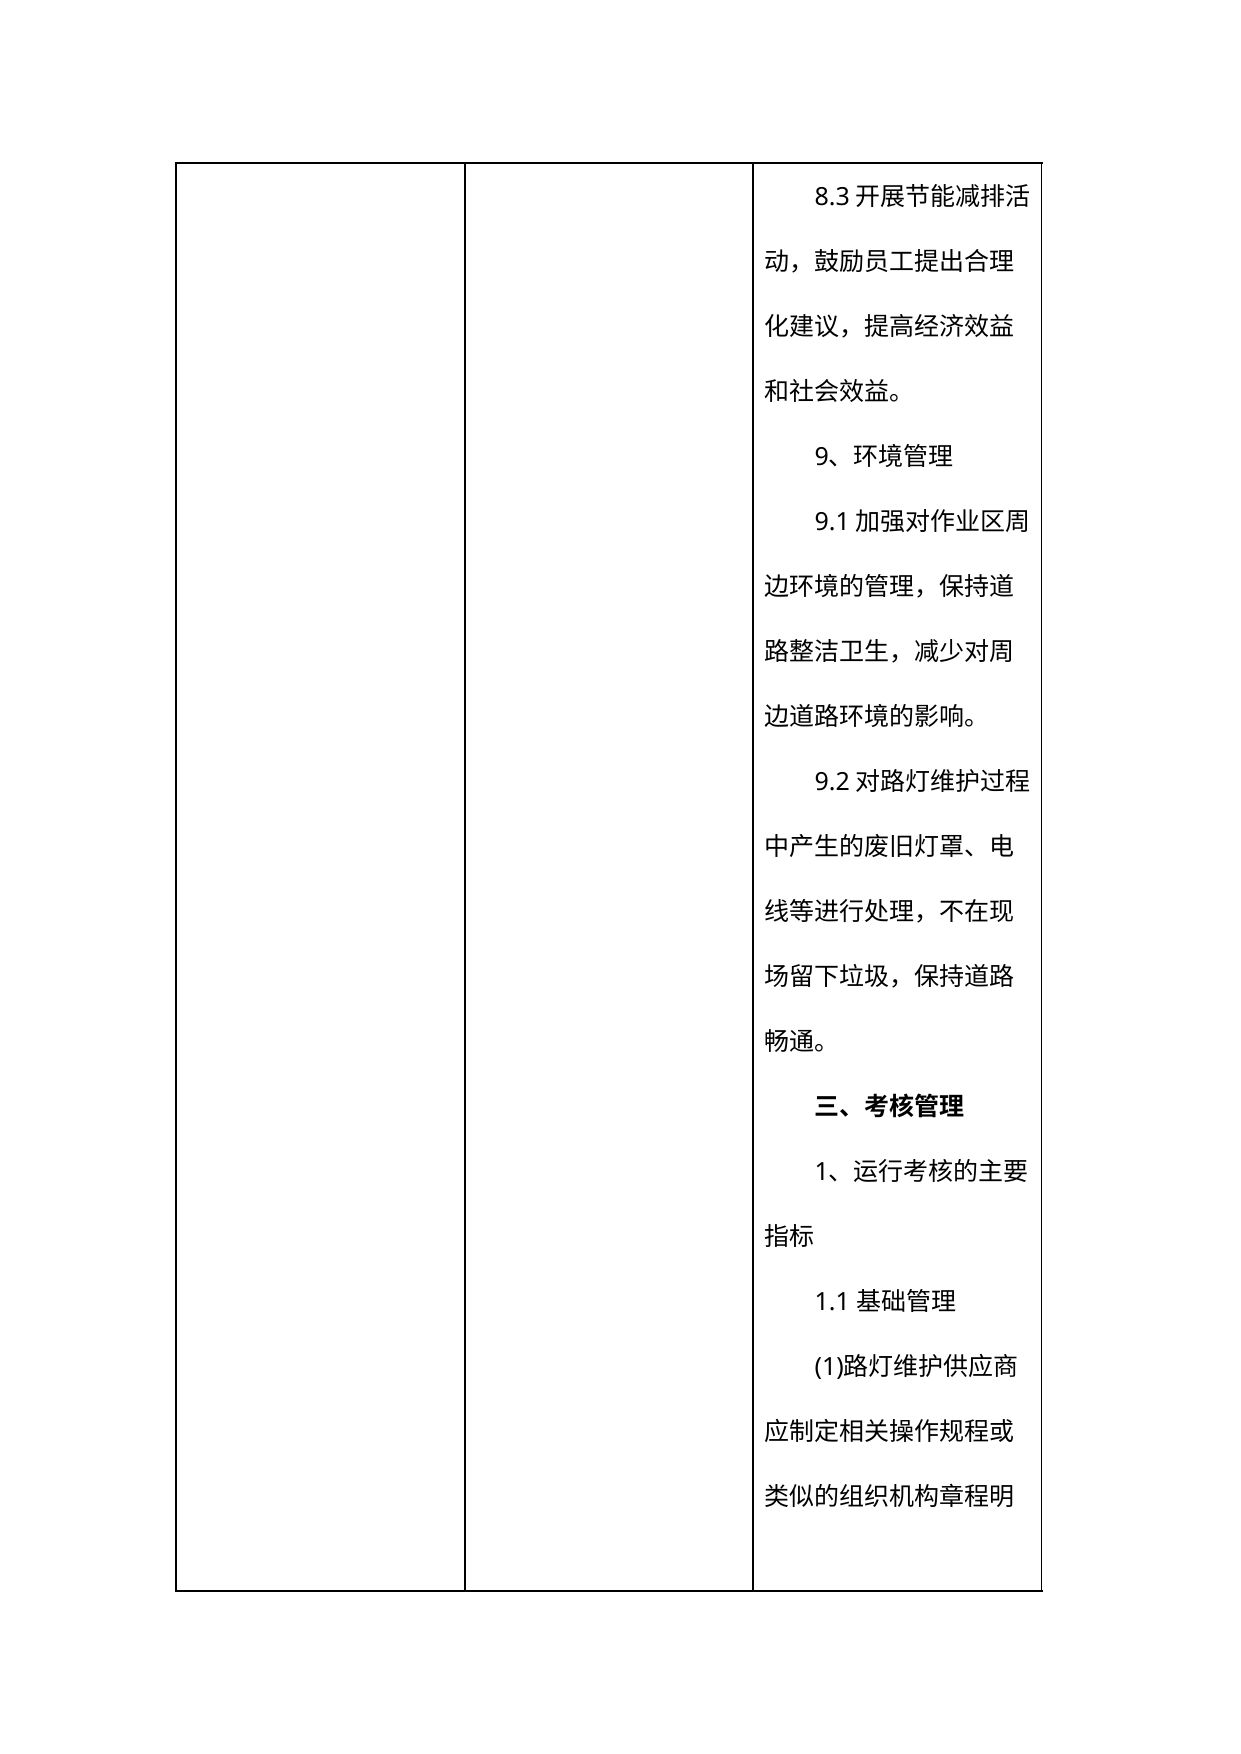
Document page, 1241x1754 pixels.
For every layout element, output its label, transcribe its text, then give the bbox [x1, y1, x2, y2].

table_cell [466, 164, 752, 1590]
table_cell 1 [177, 164, 464, 1590]
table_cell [754, 164, 1041, 1590]
